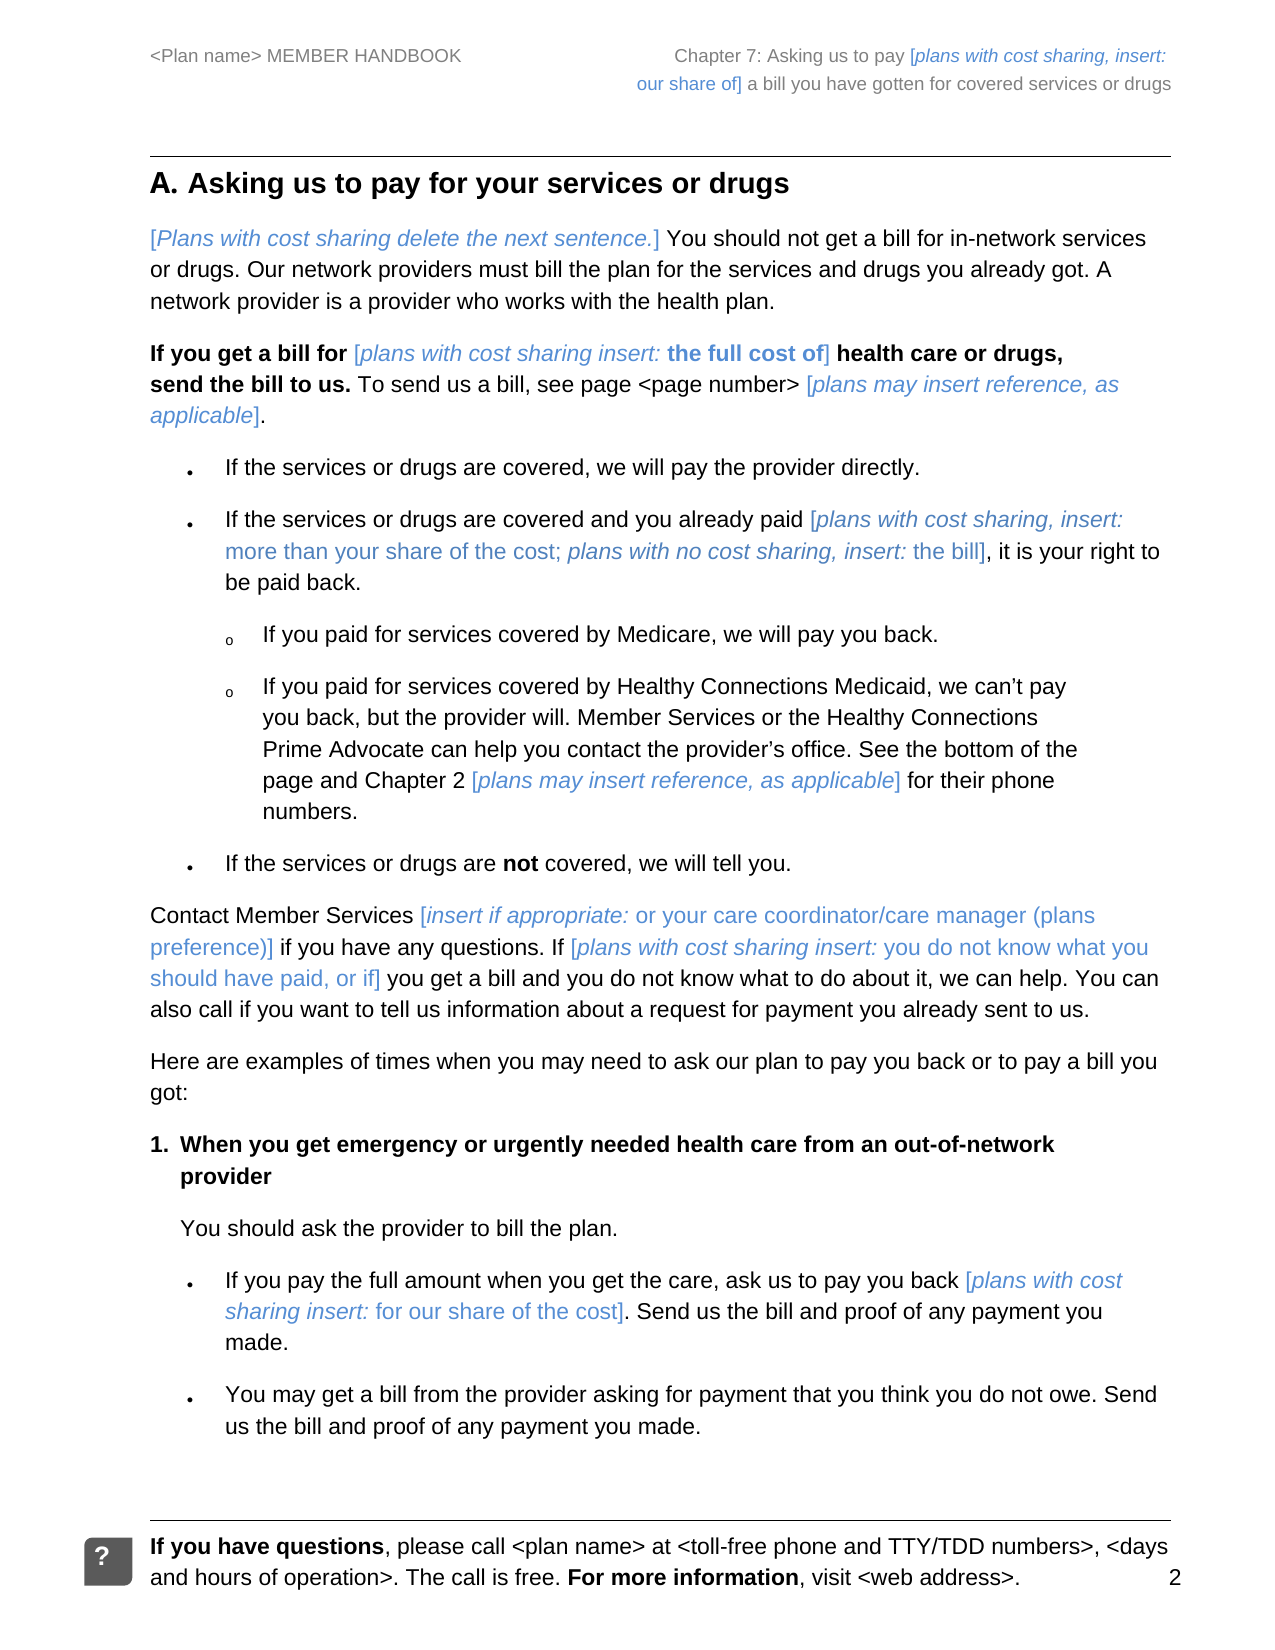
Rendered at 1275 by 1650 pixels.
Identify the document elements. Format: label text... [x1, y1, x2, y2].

list If the services or drugs are not covered, we will tell you. [187, 847, 1171, 878]
list When you get emergency or urgently needed health care from an out-of-network provider [150, 1128, 1096, 1190]
list If the services or drugs are covered and you already paid [plans with cost sharing, insert: more than your share of the cost; plans with no cost sharing, insert: the bill], it is your right to be paid back. [187, 503, 1171, 597]
list You should ask the provider to bill the plan. [180, 1211, 1096, 1242]
list If you paid for services covered by Medicare, we will pay you back. [225, 617, 1096, 649]
list If you paid for services covered by Healthy Connections Medicaid, we can’t pay you back, but the provider will. Member Services or the Healthy Connections Prime Advocate can help you contact the provider’s office. See the bottom of the page and Chapter 2 [plans may insert reference, as applicable] for their phone numbers. [225, 669, 1096, 826]
text If you get a bill for [plans with cost sharing insert: the full cost of] health care or drugs, send the bill to us. To send us a bill, see page <page number> [plans may insert reference, as applicable]. [150, 336, 1171, 430]
text Here are examples of times when you may need to ask our plan to pay you back or to pay a bill you got: [150, 1044, 1171, 1107]
text [Plans with cost sharing delete the next sentence.] You should not get a bill for in-network services or drugs. Our network providers must bill the plan for the services and drugs you already got. A network provider is a provider who works with the health plan. [150, 222, 1171, 315]
list If the services or drugs are covered, we will pay the provider directly. [187, 451, 1171, 482]
list You may get a bill from the provider asking for payment that you think you do not owe. Send us the bill and proof of any payment you made. [187, 1378, 1171, 1440]
subtitle Asking us to pay for your services or drugs [150, 157, 1171, 201]
list If you pay the full amount when you get the care, ask us to pay you back [plans with cost sharing insert: for our share of the cost]. Send us the bill and proof of any payment you made. [187, 1263, 1171, 1357]
list Contact Member Services [insert if appropriate: or your care coordinator/care manager (plans preference)] if you have any questions. If [plans with cost sharing insert: you do not know what you should have paid, or if] you get a bill and you do not know what to do about it, we can help. You can also call if you want to tell us information about a request for payment you already sent to us. [150, 899, 1171, 1024]
